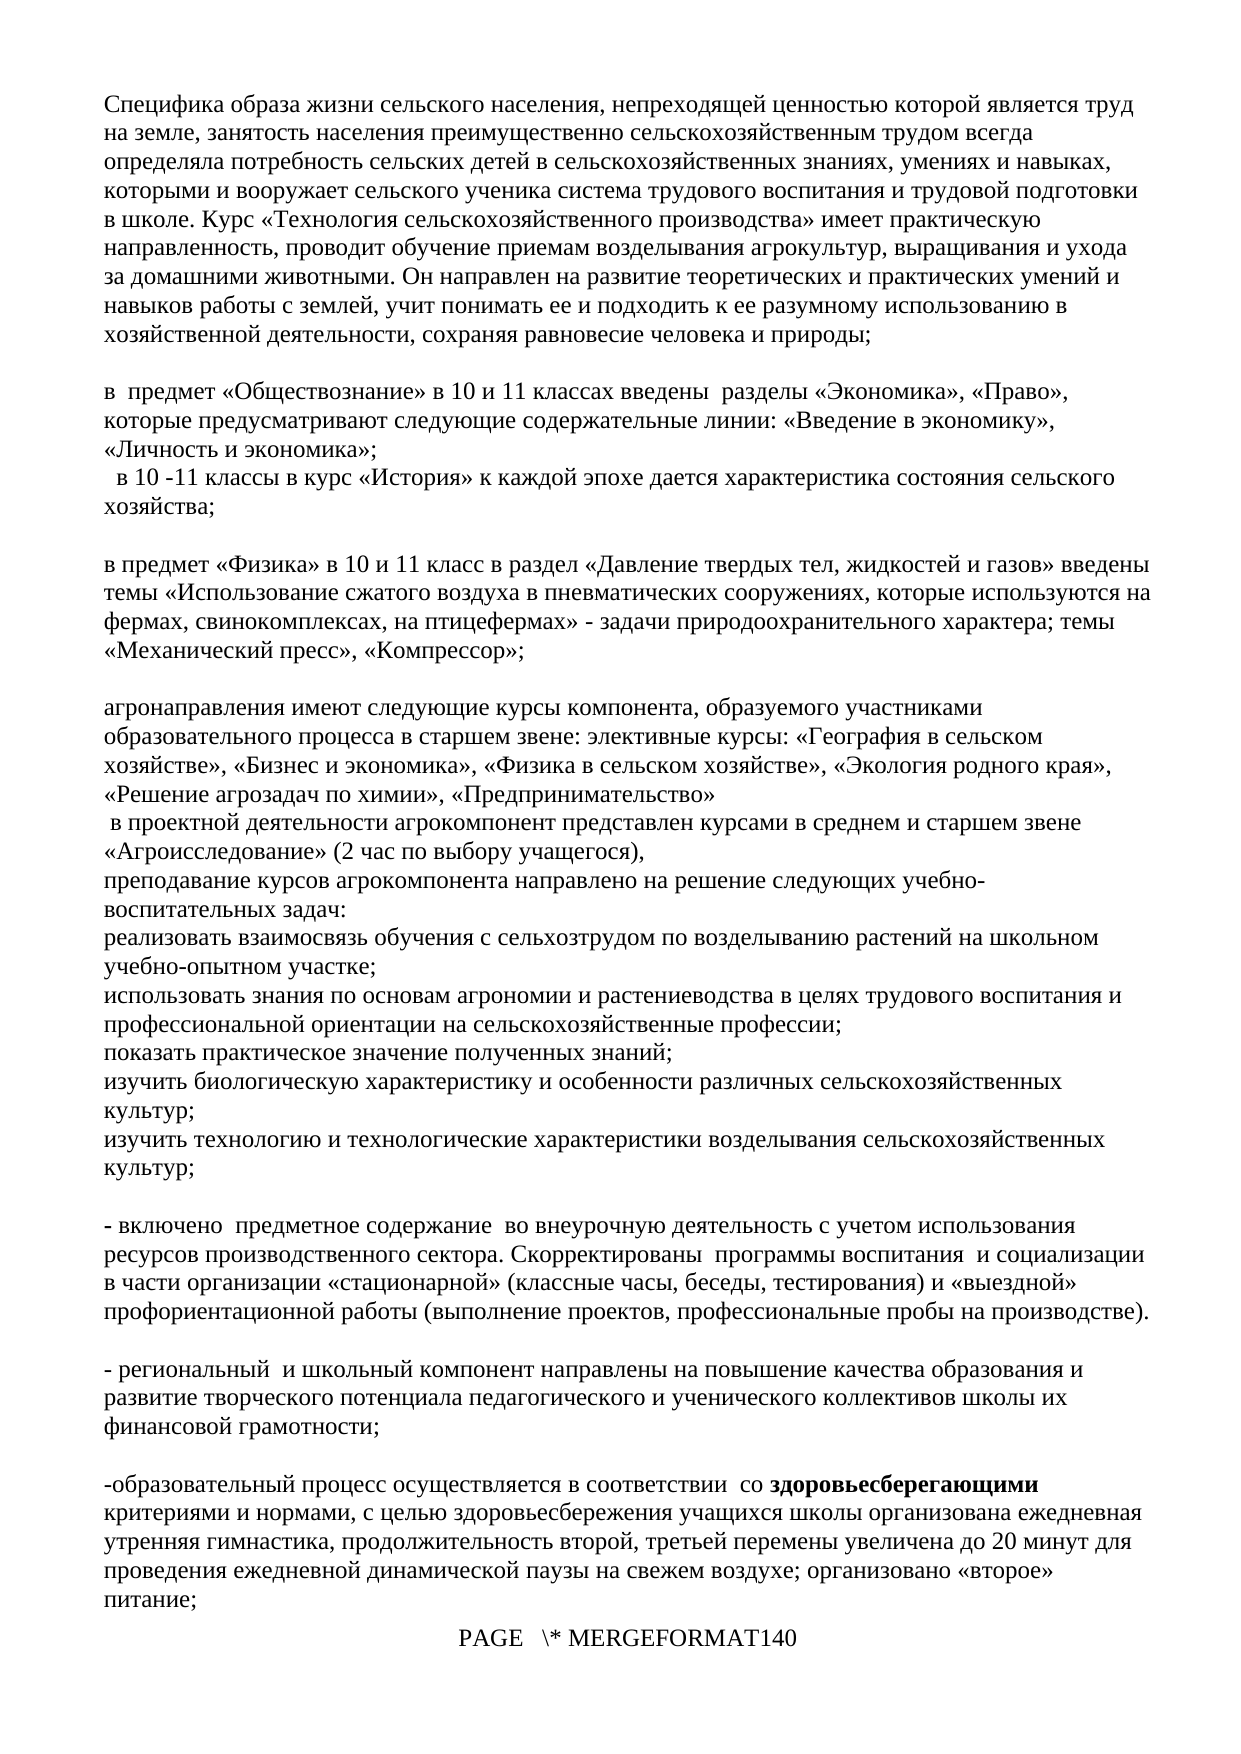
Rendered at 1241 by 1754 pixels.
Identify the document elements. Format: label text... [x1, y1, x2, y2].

text в проектной деятельности агрокомпонент представлен курсами в среднем и старшем звене «Агроисследование» (2 час по выбору учащегося), [103, 807, 1152, 865]
text - включено предметное содержание во внеурочную деятельность с учетом использования ресурсов производственного сектора. Скорректированы программы воспитания и социализации в части организации «стационарной» (классные часы, беседы, тестирования) и «выездной» профориентационной работы (выполнение проектов, профессиональные пробы на производстве). [103, 1210, 1152, 1325]
text в предмет «Физика» в 10 и 11 класс в раздел «Давление твердых тел, жидкостей и газов» введены темы «Использование сжатого воздуха в пневматических сооружениях, которые используются на фермах, свинокомплексах, на птицефермах» - задачи природоохранительного характера; темы «Механический пресс», «Компрессор»; [103, 549, 1152, 664]
text агронаправления имеют следующие курсы компонента, образуемого участниками образовательного процесса в старшем звене: элективные курсы: «География в сельском хозяйстве», «Бизнес и экономика», «Физика в сельском хозяйстве», «Экология родного края», «Решение агрозадач по химии», «Предпринимательство» [103, 692, 1152, 807]
text - региональный и школьный компонент направлены на повышение качества образования и развитие творческого потенциала педагогического и ученического коллективов школы их финансовой грамотности; [103, 1354, 1152, 1440]
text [103, 89, 1152, 462]
text -образовательный процесс осуществляется в соответствии со здоровьесберегающими критериями и нормами, с целью здоровьесбережения учащихся школы организована ежедневная утренняя гимнастика, продолжительность второй, третьей перемены увеличена до 20 минут для проведения ежедневной динамической паузы на свежем воздухе; организовано «второе» питание; [103, 1469, 1152, 1612]
text преподавание курсов агрокомпонента направлено на решение следующих учебно-воспитательных задач: реализовать взаимосвязь обучения с сельхозтрудом по возделыванию растений на школьном учебно-опытном участке; использовать знания по основам агрономии и растениеводства в целях трудового воспитания и профессиональной ориентации на сельскохозяйственные профессии; показать практическое значение полученных знаний; изучить биологическую характеристику и особенности различных сельскохозяйственных культур; изучить технологию и технологические характеристики возделывания сельскохозяйственных культур; [103, 865, 1152, 1210]
text в 10 -11 классы в курс «История» к каждой эпохе дается характеристика состояния сельского хозяйства; [103, 462, 1152, 549]
